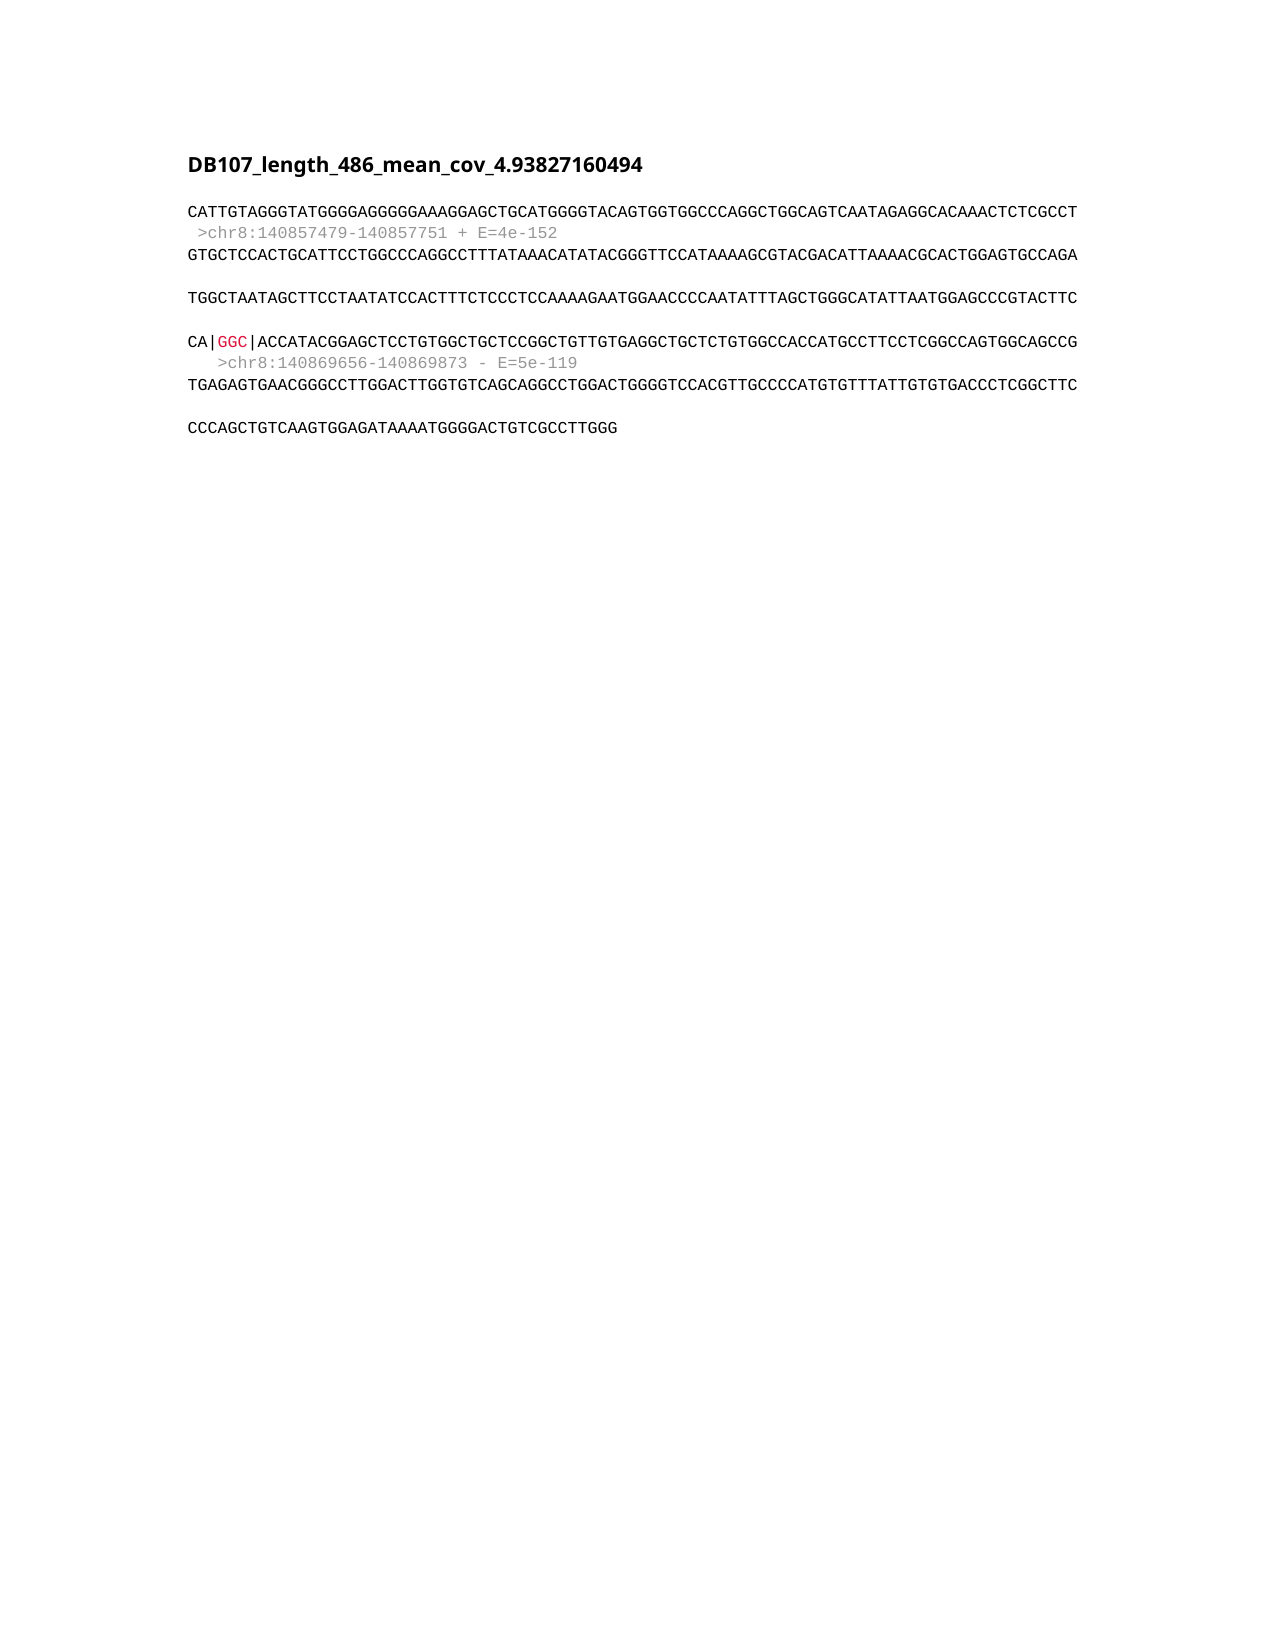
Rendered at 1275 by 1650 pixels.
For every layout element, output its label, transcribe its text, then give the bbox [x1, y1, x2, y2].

text CATTGTAGGGTATGGGGAGGGGGAAAGGAGCTGCATGGGGTACAGTGGTGGCCCAGGCTGGCAGTCAATAGAGGCACAAACTCTCGCCT >chr8:140857479-140857751 + E=4e-152 GTGCTCCACTGCATTCCTGGCCCAGGCCTTTATAAACATATACGGGTTCCATAAAAGCGTACGACATTAAAACGCACTGGAGTGCCAGA TGGCTAATAGCTTCCTAATATCCACTTTCTCCCTCCAAAAGAATGGAACCCCAATATTTAGCTGGGCATATTAATGGAGCCCGTACTTC CA|GGC|ACCATACGGAGCTCCTGTGGCTGCTCCGGCTGTTGTGAGGCTGCTCTGTGGCCACCATGCCTTCCTCGGCCAGTGGCAGCCG >chr8:140869656-140869873 - E=5e-119 TGAGAGTGAACGGGCCTTGGACTTGGTGTCAGCAGGCCTGGACTGGGGTCCACGTTGCCCCATGTGTTTATTGTGTGACCCTCGGCTTC CCCAGCTGTCAAGTGGAGATAAAATGGGGACTGTCGCCTTGGG [187, 203, 1087, 439]
text DB107_length_486_mean_cov_4.93827160494 [187, 150, 1087, 178]
